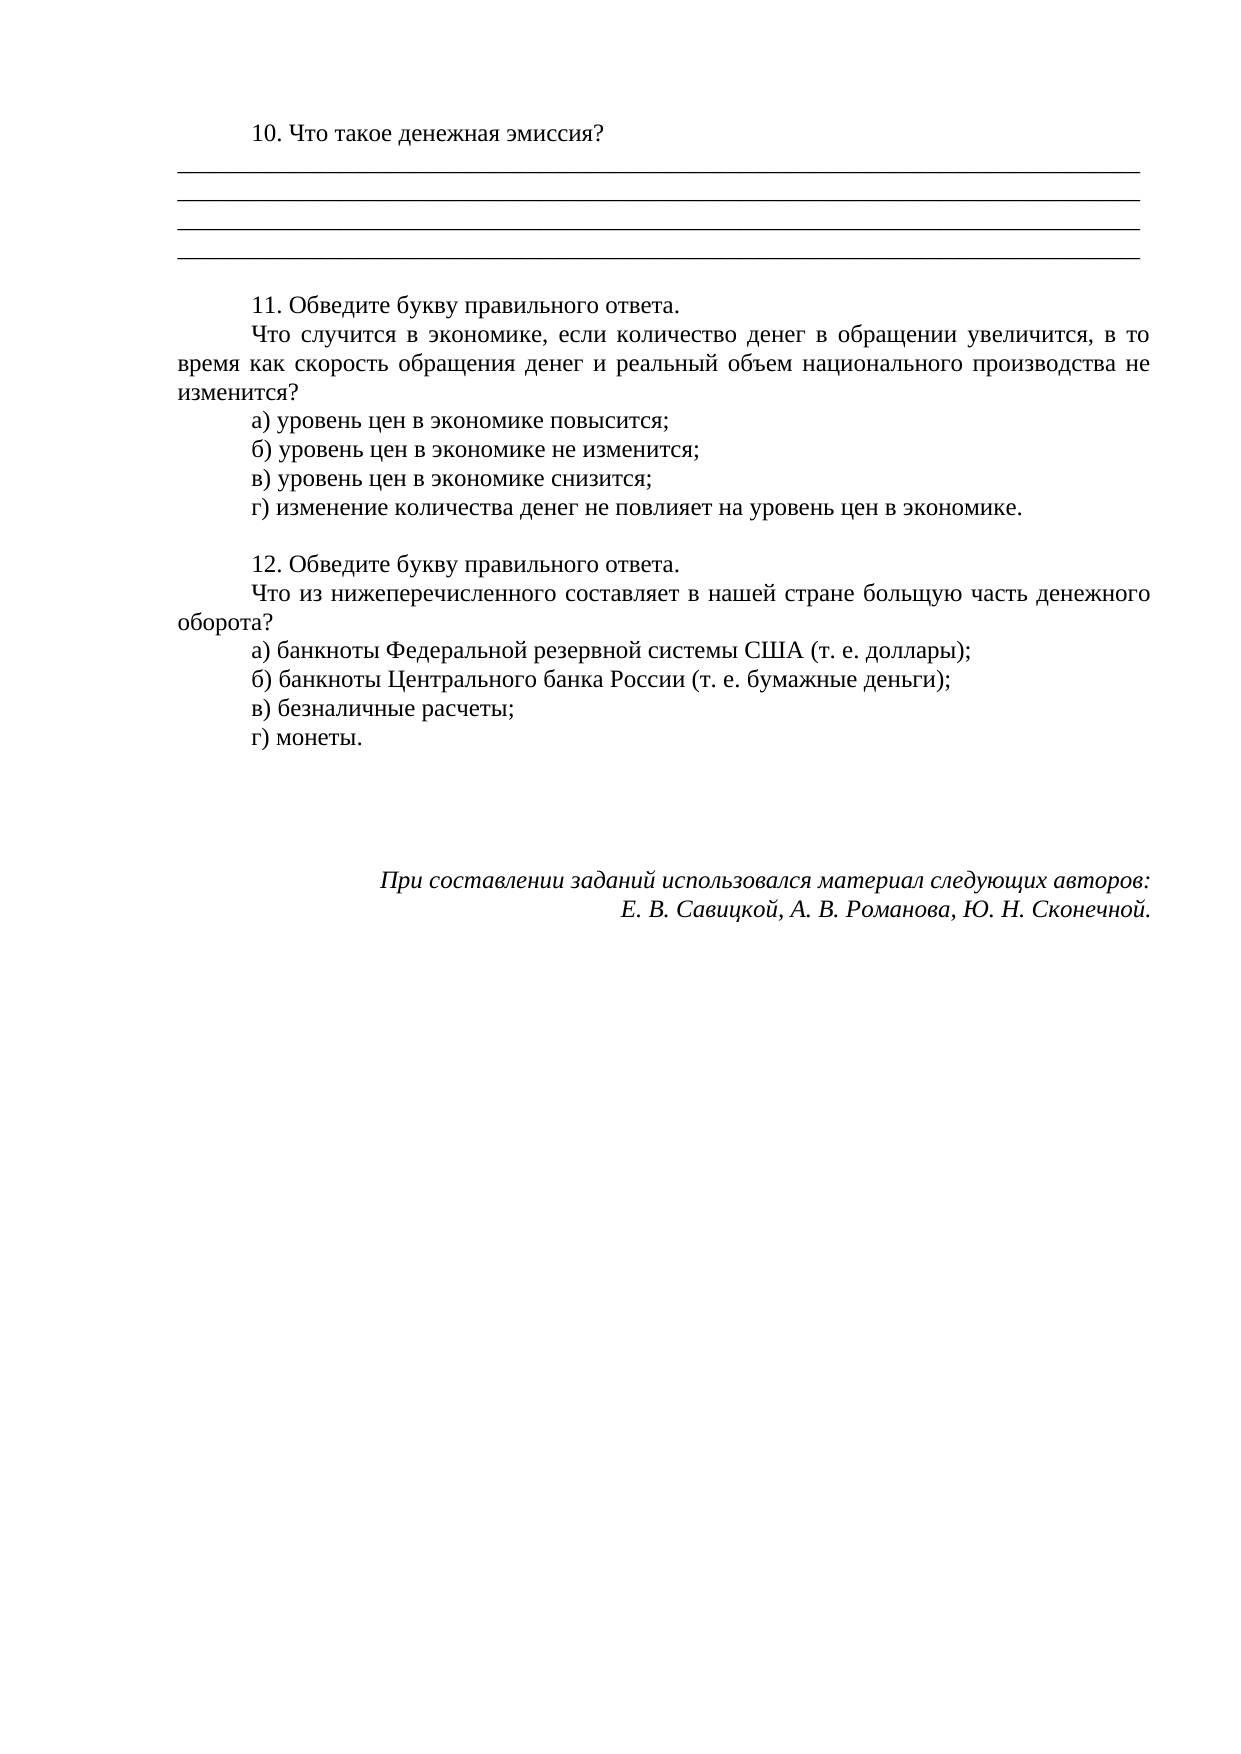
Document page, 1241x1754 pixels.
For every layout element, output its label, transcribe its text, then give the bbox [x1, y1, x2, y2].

text 10. Что такое денежная эмиссия? [177, 118, 1152, 147]
text б) банкноты Центрального банка России (т. е. бумажные деньги); [177, 664, 1152, 693]
text Е. В. Савицкой, А. В. Романова, Ю. Н. Сконечной. [215, 894, 1152, 923]
text г) изменение количества денег не повлияет на уровень цен в экономике. [177, 492, 1152, 521]
text Что случится в экономике, если количество денег в обращении увеличится, в то время как скорость обращения денег и реальный объем национального производства не изменится? [177, 319, 1152, 406]
text б) уровень цен в экономике не изменится; [177, 434, 1152, 463]
text в) уровень цен в экономике снизится; [177, 463, 1152, 492]
text 11. Обведите букву правильного ответа. [177, 291, 1152, 319]
text При составлении заданий использовался материал следующих авторов: [215, 866, 1152, 894]
text в) безналичные расчеты; [177, 693, 1152, 722]
text 12. Обведите букву правильного ответа. [177, 549, 1152, 578]
text Что из нижеперечисленного составляет в нашей стране больщую часть денежного оборота? [177, 578, 1152, 636]
text а) уровень цен в экономике повысится; [177, 406, 1152, 434]
text г) монеты. [177, 722, 1152, 751]
text а) банкноты Федеральной резервной системы США (т. е. доллары); [251, 636, 1152, 664]
